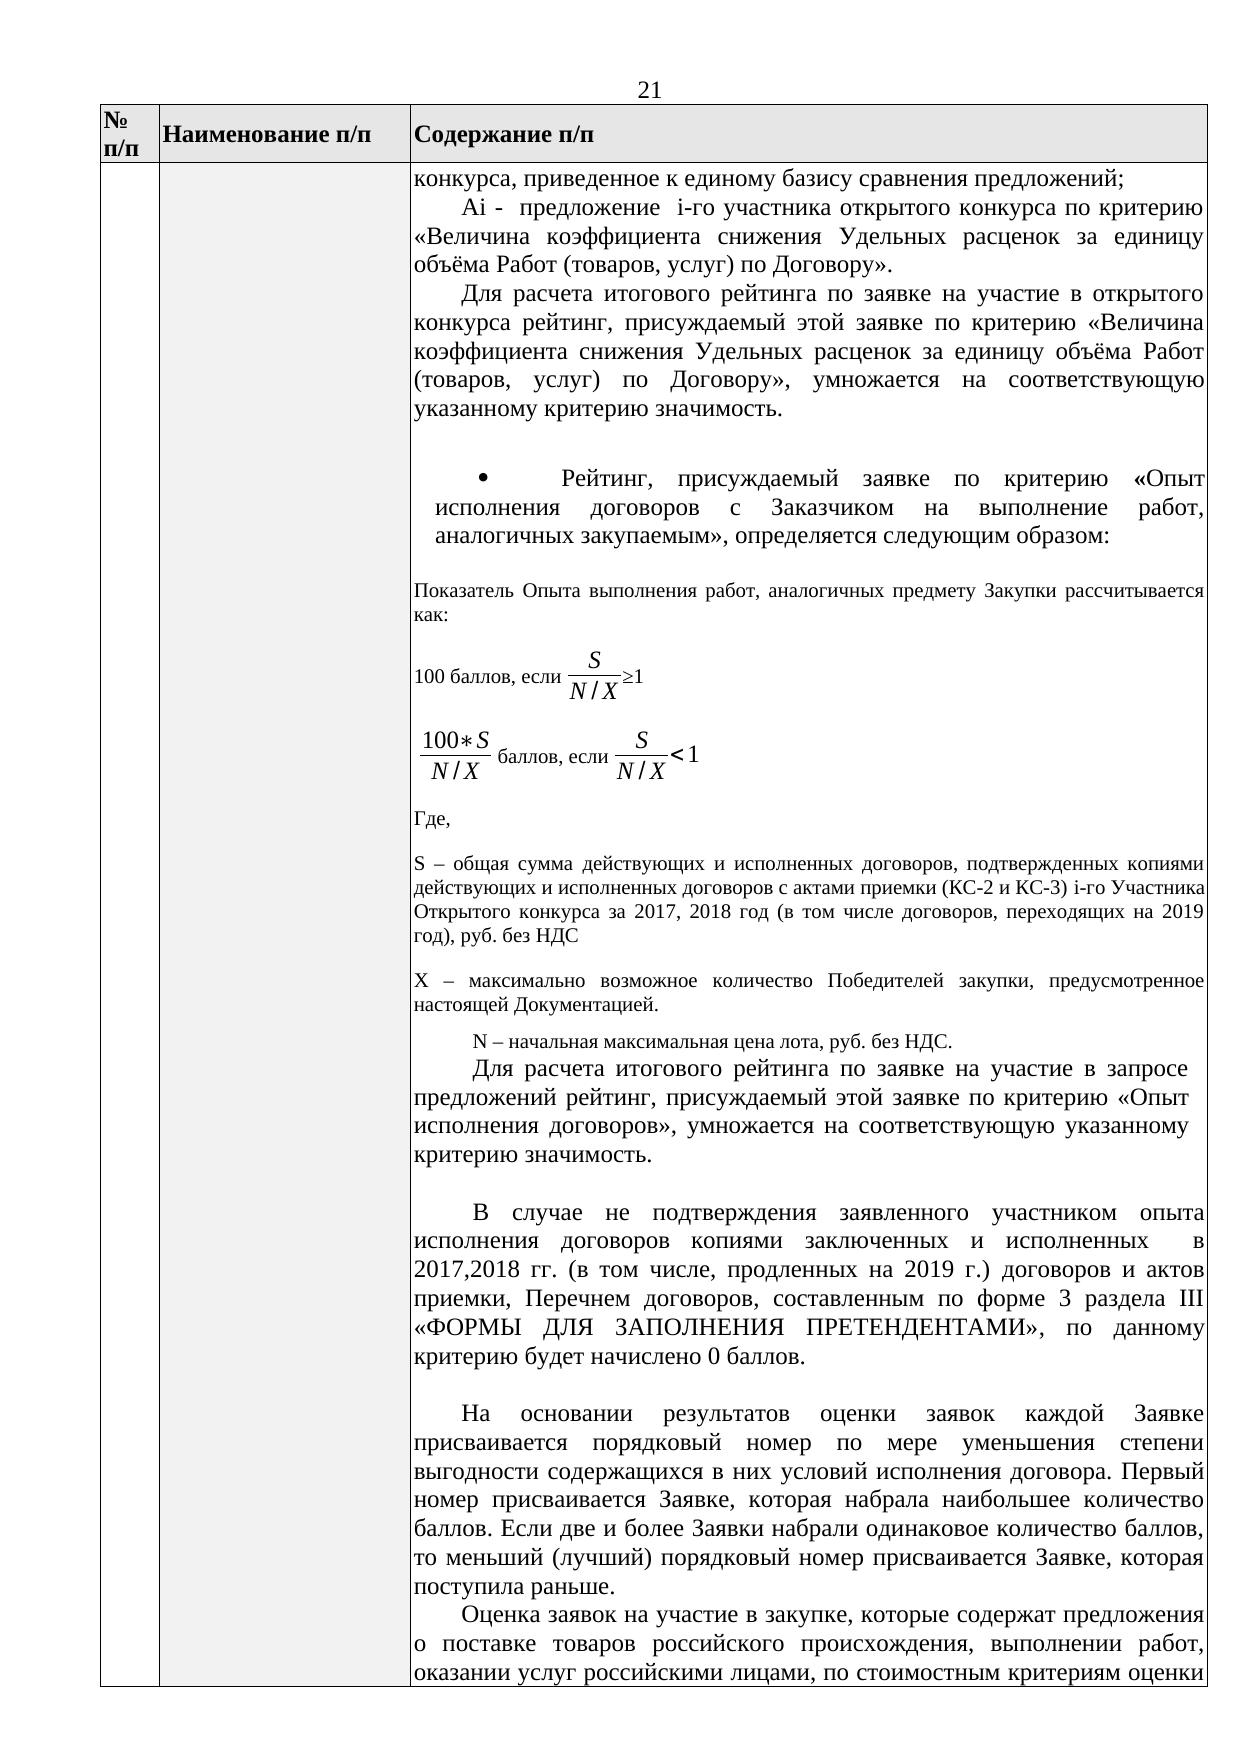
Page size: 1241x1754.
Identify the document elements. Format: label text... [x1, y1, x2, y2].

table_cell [411, 163, 1207, 1686]
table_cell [160, 163, 410, 1686]
table_cell [101, 163, 159, 1686]
table_header № п/п [101, 105, 159, 162]
table_header Содержание п/п [411, 105, 1207, 162]
table_header Наименование п/п [160, 105, 410, 162]
